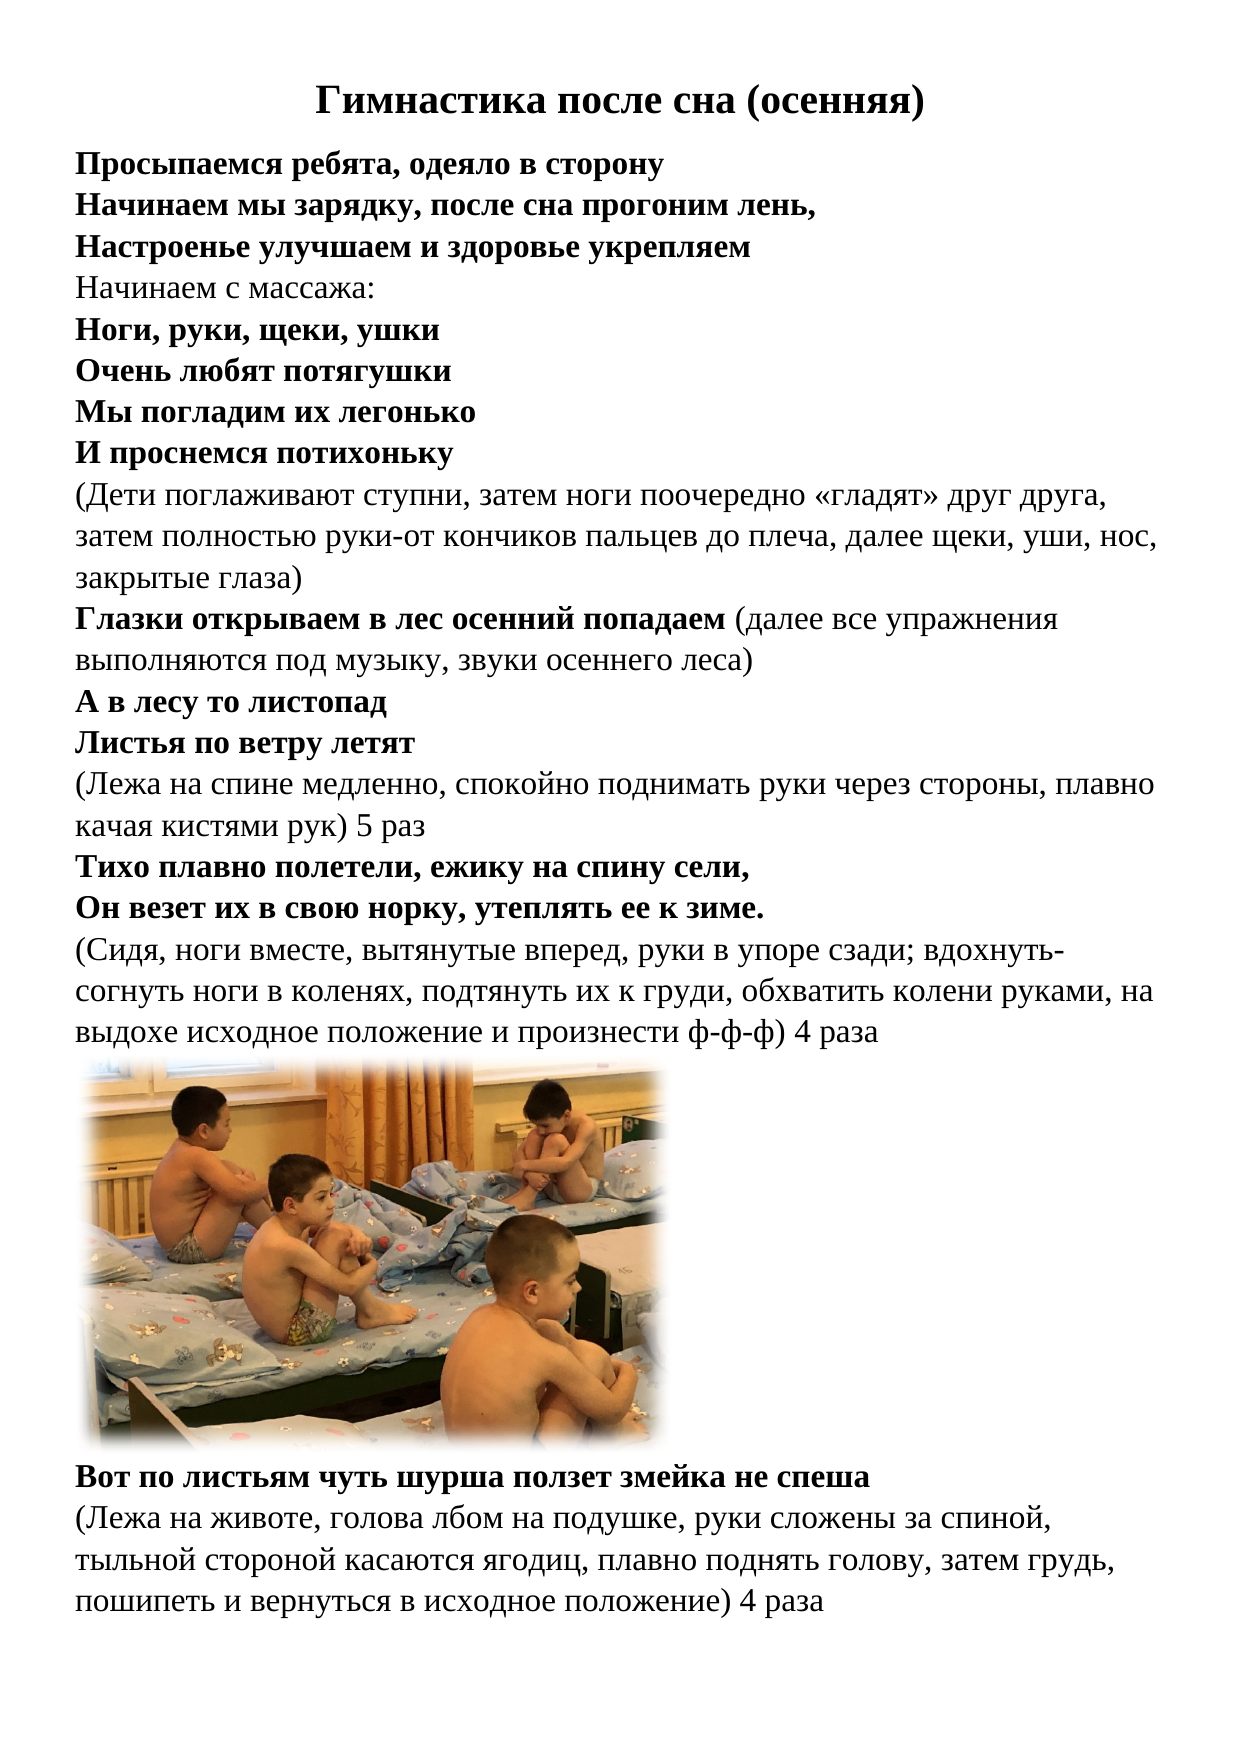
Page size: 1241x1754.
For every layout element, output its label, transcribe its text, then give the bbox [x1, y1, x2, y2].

picture [105, 1083, 643, 1425]
text Он везет их в свою норку, утеплять ее к зиме. [75, 888, 1165, 926]
text Глазки открываем в лес осенний попадаем (далее все упражнения выполняются под музыку, звуки осеннего леса) [75, 598, 1165, 678]
text Просыпаемся ребята, одеяло в сторону [75, 143, 1165, 182]
text Ноги, руки, щеки, ушки [75, 309, 1165, 347]
text (Дети поглаживают ступни, затем ноги поочередно «гладят» друг друга, затем полностью руки-от кончиков пальцев до плеча, далее щеки, уши, нос, закрытые глаза) [75, 474, 1165, 595]
text Мы погладим их легонько [75, 391, 1165, 430]
text Гимнастика после сна (осенняя) [75, 75, 1165, 123]
text (Сидя, ноги вместе, вытянутые вперед, руки в упоре сзади; вдохнуть- согнуть ноги в коленях, подтянуть их к груди, обхватить колени руками, на выдохе исходное положение и произнести ф-ф-ф) 4 раза [75, 929, 1165, 1050]
text И проснемся потихоньку [75, 433, 1165, 471]
text Очень любят потягушки [75, 350, 1165, 388]
text Тихо плавно полетели, ежику на спину сели, [75, 846, 1165, 885]
text Начинаем мы зарядку, после сна прогоним лень, [75, 185, 1165, 223]
text Настроенье улучшаем и здоровье укрепляем [75, 226, 1165, 264]
text А в лесу то листопад Листья по ветру летят [75, 681, 1165, 761]
text (Лежа на спине медленно, спокойно поднимать руки через стороны, плавно качая кистями рук) 5 раз [75, 764, 1165, 843]
text Начинаем с массажа: [75, 267, 1165, 306]
text (Лежа на животе, голова лбом на подушке, руки сложены за спиной, тыльной стороной касаются ягодиц, плавно поднять голову, затем грудь, пошипеть и вернуться в исходное положение) 4 раза [75, 1498, 1165, 1619]
text Вот по листьям чуть шурша ползет змейка не спеша [75, 1456, 1165, 1495]
